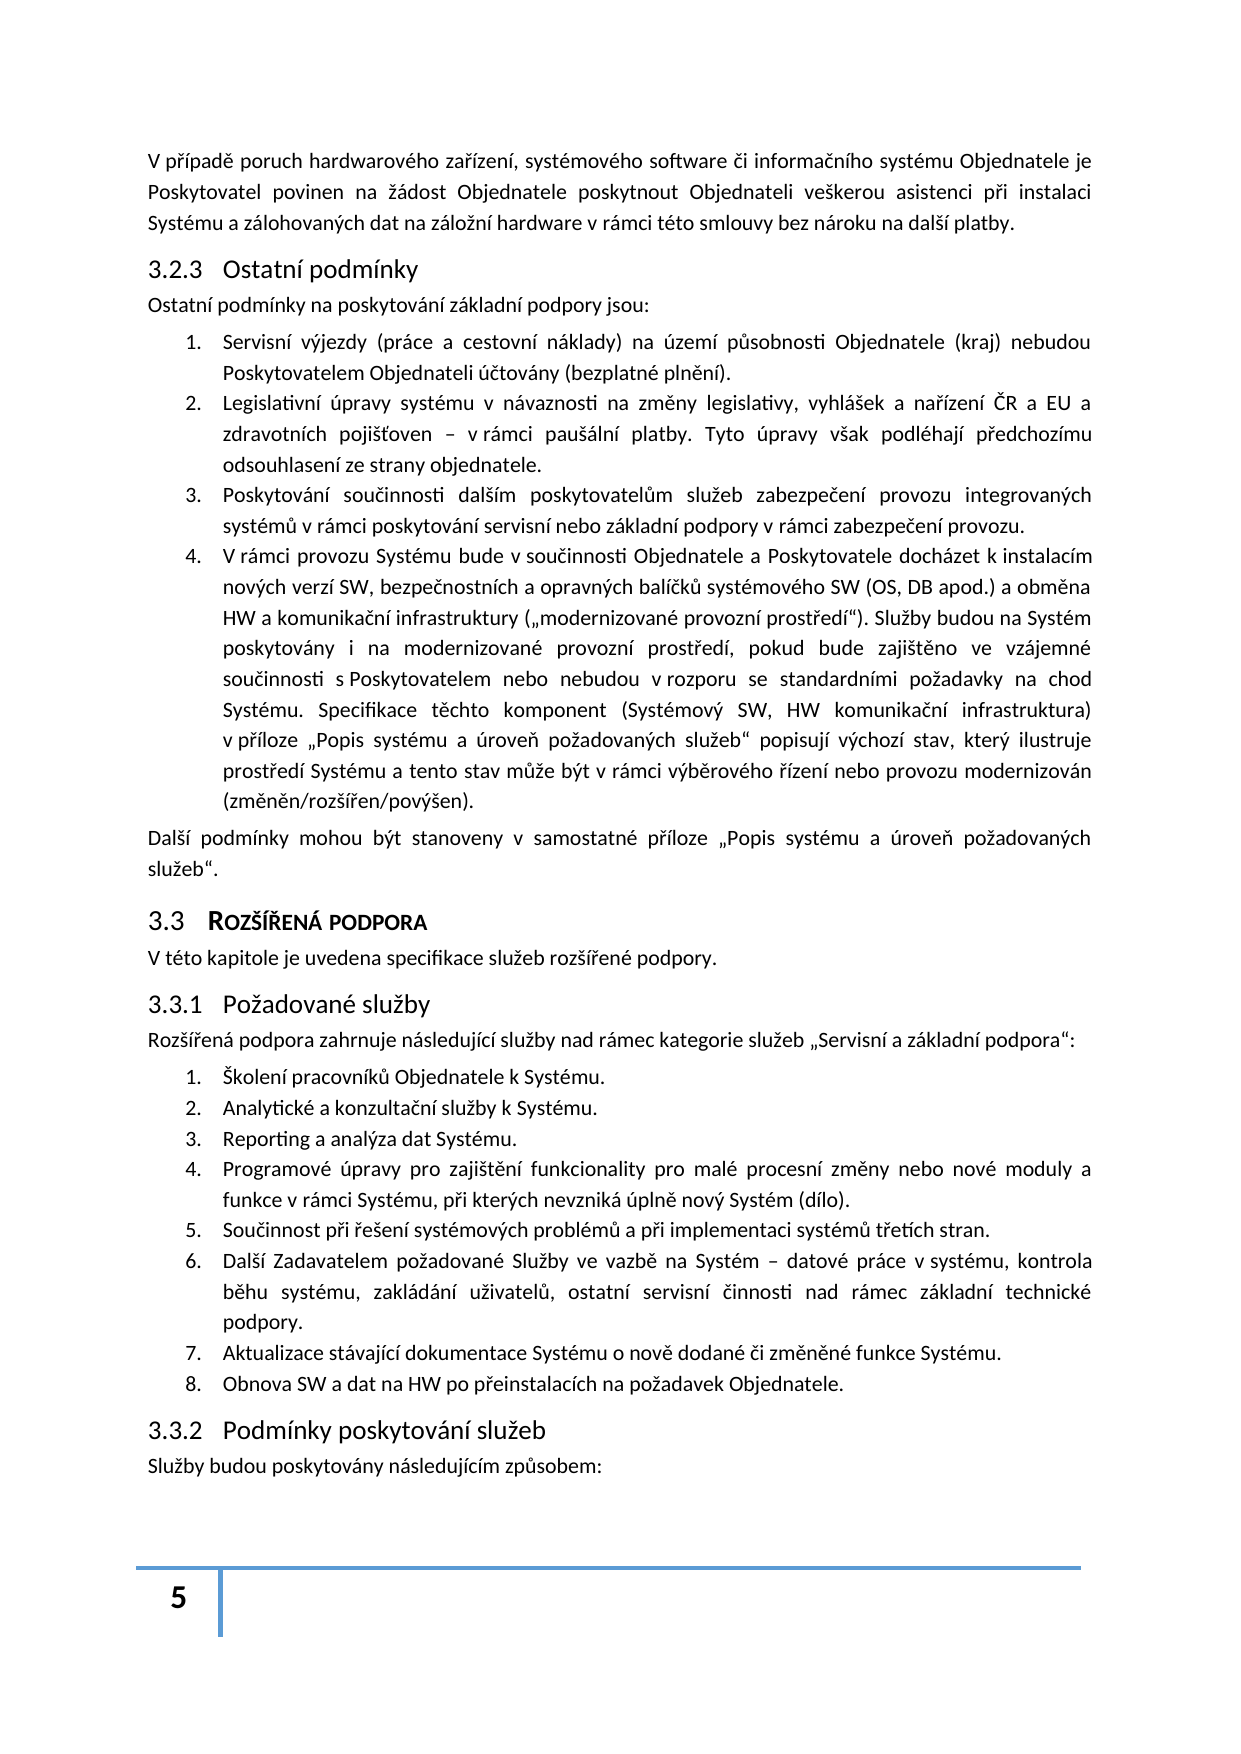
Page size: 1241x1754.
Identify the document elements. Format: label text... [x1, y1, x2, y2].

list Aktualizace stávající dokumentace Systému o nově dodané či změněné funkce Systému. [185, 1339, 1092, 1366]
subtitle Podmínky poskytování služeb [148, 1413, 1092, 1446]
text V této kapitole je uvedena specifikace služeb rozšířené podpory. [148, 944, 1092, 971]
text Rozšířená podpora zahrnuje následující služby nad rámec kategorie služeb „Servisní a základní podpora“: [148, 1027, 1092, 1053]
text Služby budou poskytovány následujícím způsobem: [148, 1452, 1092, 1479]
text Ostatní podmínky na poskytování základní podpory jsou: [148, 291, 1092, 318]
list Obnova SW a dat na HW po přeinstalacích na požadavek Objednatele. [185, 1370, 1092, 1396]
list Legislativní úpravy systému v návaznosti na změny legislativy, vyhlášek a nařízení ČR a EU a zdravotních pojišťoven – v rámci paušální platby. Tyto úpravy však podléhají předchozímu odsouhlasení ze strany objednatele. [185, 389, 1092, 477]
text Další podmínky mohou být stanoveny v samostatné příloze „Popis systému a úroveň požadovaných služeb“. [148, 824, 1092, 882]
list Poskytování součinnosti dalším poskytovatelům služeb zabezpečení provozu integrovaných systémů v rámci poskytování servisní nebo základní podpory v rámci zabezpečení provozu. [185, 481, 1092, 539]
list Reporting a analýza dat Systému. [185, 1125, 1092, 1151]
list Školení pracovníků Objednatele k Systému. [185, 1063, 1092, 1090]
text V případě poruch hardwarového zařízení, systémového software či informačního systému Objednatele je Poskytovatel povinen na žádost Objednatele poskytnout Objednateli veškerou asistenci při instalaci Systému a zálohovaných dat na záložní hardware v rámci této smlouvy bez nároku na další platby. [148, 148, 1092, 236]
list Programové úpravy pro zajištění funkcionality pro malé procesní změny nebo nové moduly a funkce v rámci Systému, při kterých nevzniká úplně nový Systém (dílo). [185, 1155, 1092, 1213]
list Další Zadavatelem požadované Služby ve vazbě na Systém – datové práce v systému, kontrola běhu systému, zakládání uživatelů, ostatní servisní činnosti nad rámec základní technické podpory. [185, 1247, 1092, 1335]
subtitle Požadované služby [148, 987, 1092, 1020]
list Servisní výjezdy (práce a cestovní náklady) na území působnosti Objednatele (kraj) nebudou Poskytovatelem Objednateli účtovány (bezplatné plnění). [185, 328, 1092, 386]
list Analytické a konzultační služby k Systému. [185, 1094, 1092, 1121]
list Součinnost při řešení systémových problémů a při implementaci systémů třetích stran. [185, 1217, 1092, 1243]
subtitle Ostatní podmínky [148, 252, 1092, 285]
subtitle Rozšířená podpora [148, 902, 1092, 938]
list V rámci provozu Systému bude v součinnosti Objednatele a Poskytovatele docházet k instalacím nových verzí SW, bezpečnostních a opravných balíčků systémového SW (OS, DB apod.) a obměna HW a komunikační infrastruktury („modernizované provozní prostředí“). Služby budou na Systém poskytovány i na modernizované provozní prostředí, pokud bude zajištěno ve vzájemné součinnosti s Poskytovatelem nebo nebudou v rozporu se standardními požadavky na chod Systému. Specifikace těchto komponent (Systémový SW, HW komunikační infrastruktura) v příloze „Popis systému a úroveň požadovaných služeb“ popisují výchozí stav, který ilustruje prostředí Systému a tento stav může být v rámci výběrového řízení nebo provozu modernizován (změněn/rozšířen/povýšen). [185, 543, 1092, 814]
